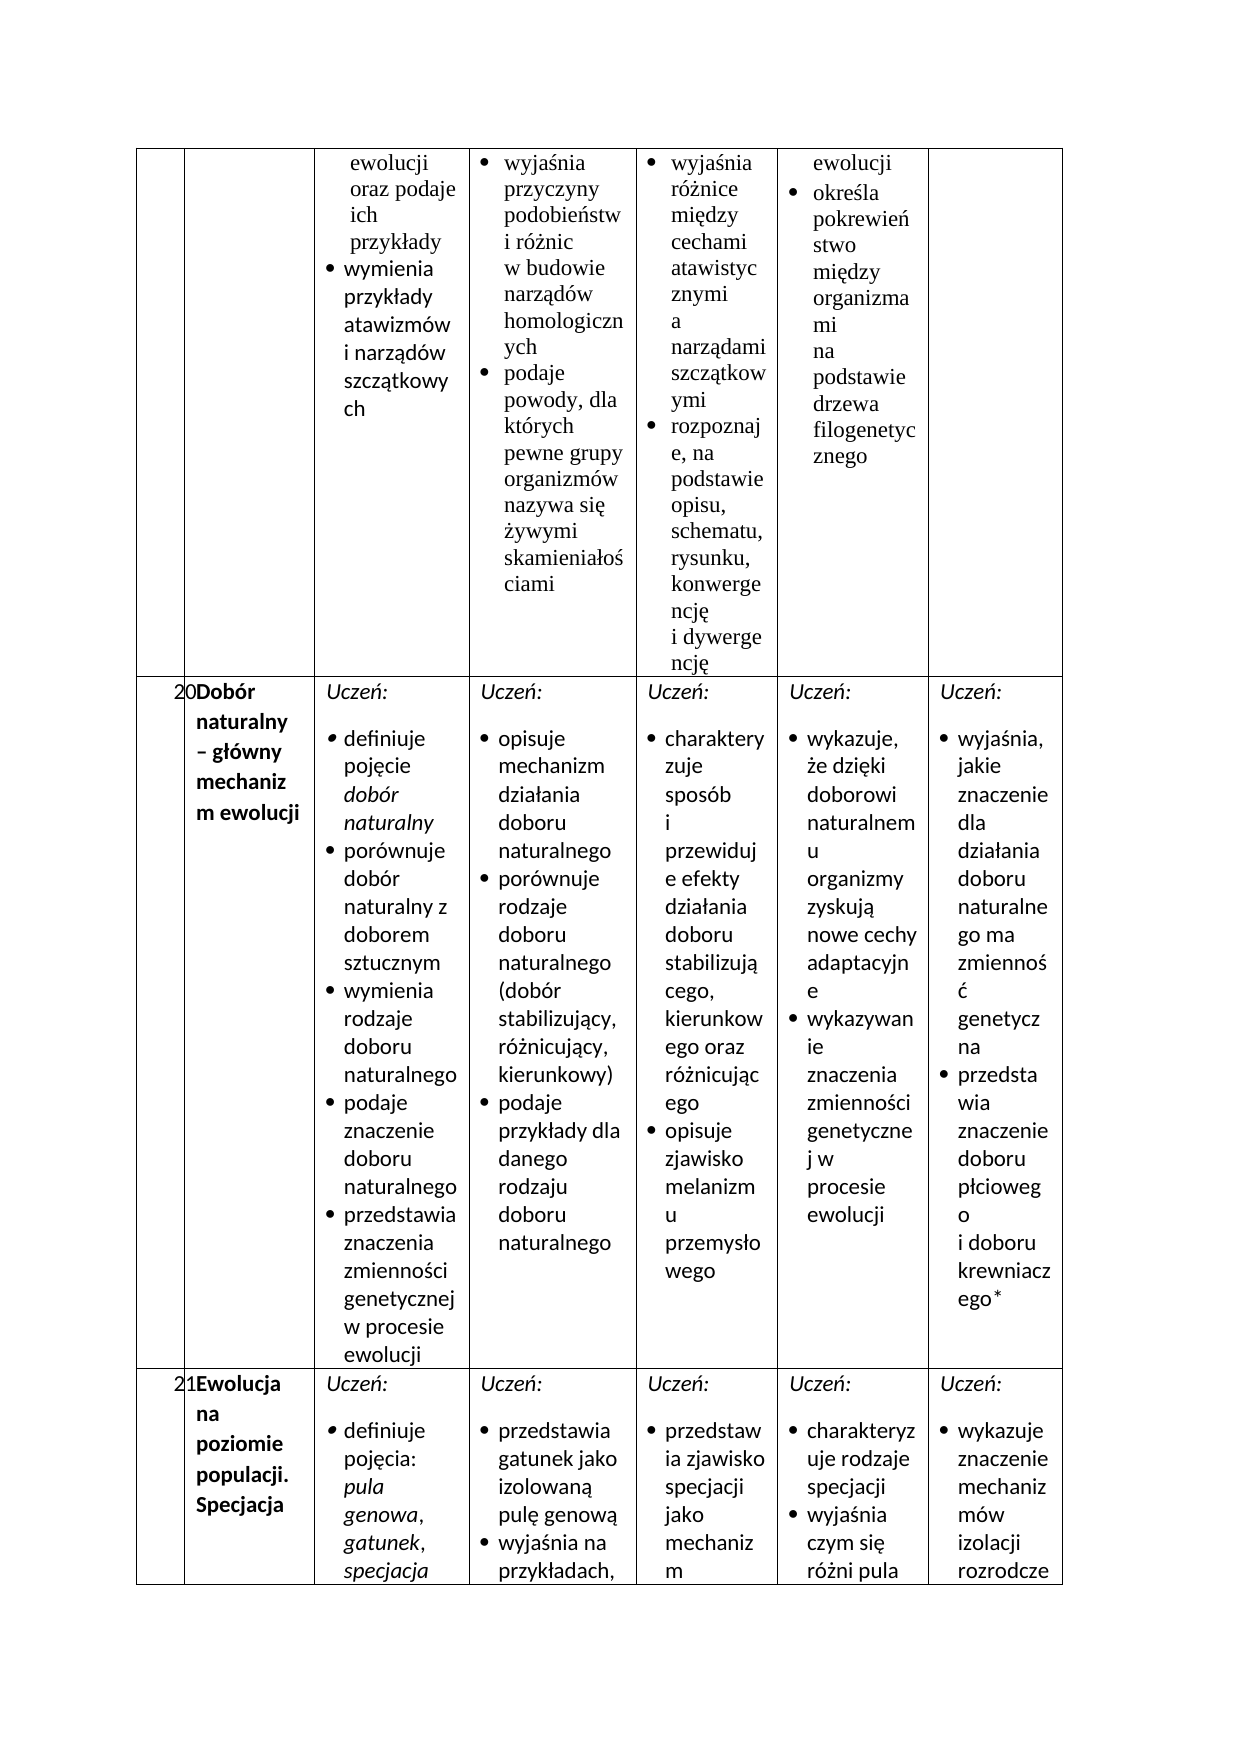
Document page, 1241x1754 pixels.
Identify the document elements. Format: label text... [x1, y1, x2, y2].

table_cell Dobór naturalny – główny mechanizm ewolucji [185, 677, 314, 1368]
table_cell Uczeń: wyjaśnia, jakie znaczenie dla działania doboru naturalnego ma zmienność genetyczna przedstawia znaczenie doboru płciowego i doboru krewniaczego* [929, 677, 1062, 1368]
table_cell [137, 1369, 184, 1584]
table_cell [137, 149, 184, 676]
table_cell [137, 677, 184, 1368]
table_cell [637, 149, 777, 676]
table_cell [470, 1369, 636, 1584]
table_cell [778, 149, 928, 676]
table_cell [315, 1369, 469, 1584]
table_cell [470, 149, 636, 676]
table_cell Uczeń: opisuje mechanizm działania doboru naturalnego porównuje rodzaje doboru naturalnego (dobór stabilizujący, różnicujący, kierunkowy) podaje przykłady dla danego rodzaju doboru naturalnego [470, 677, 636, 1368]
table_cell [185, 149, 314, 676]
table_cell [637, 1369, 777, 1584]
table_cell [185, 1369, 314, 1584]
table_cell Uczeń: definiuje pojęcie dobór naturalny porównuje dobór naturalny z doborem sztucznym wymienia rodzaje doboru naturalnego podaje znaczenie doboru naturalnego przedstawia znaczenia zmienności genetycznej w procesie ewolucji [315, 677, 469, 1368]
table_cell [929, 1369, 1062, 1584]
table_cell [929, 149, 1062, 676]
table_cell Uczeń: wykazuje, że dzięki doborowi naturalnemu organizmy zyskują nowe cechy adaptacyjne wykazywanie znaczenia zmienności genetycznej w procesie ewolucji [778, 677, 928, 1368]
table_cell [315, 149, 469, 676]
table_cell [778, 1369, 928, 1584]
table_cell Uczeń: charakteryzuje sposób i przewiduje efekty działania doboru stabilizującego, kierunkowego oraz różnicującego opisuje zjawisko melanizmu przemysłowego [637, 677, 777, 1368]
